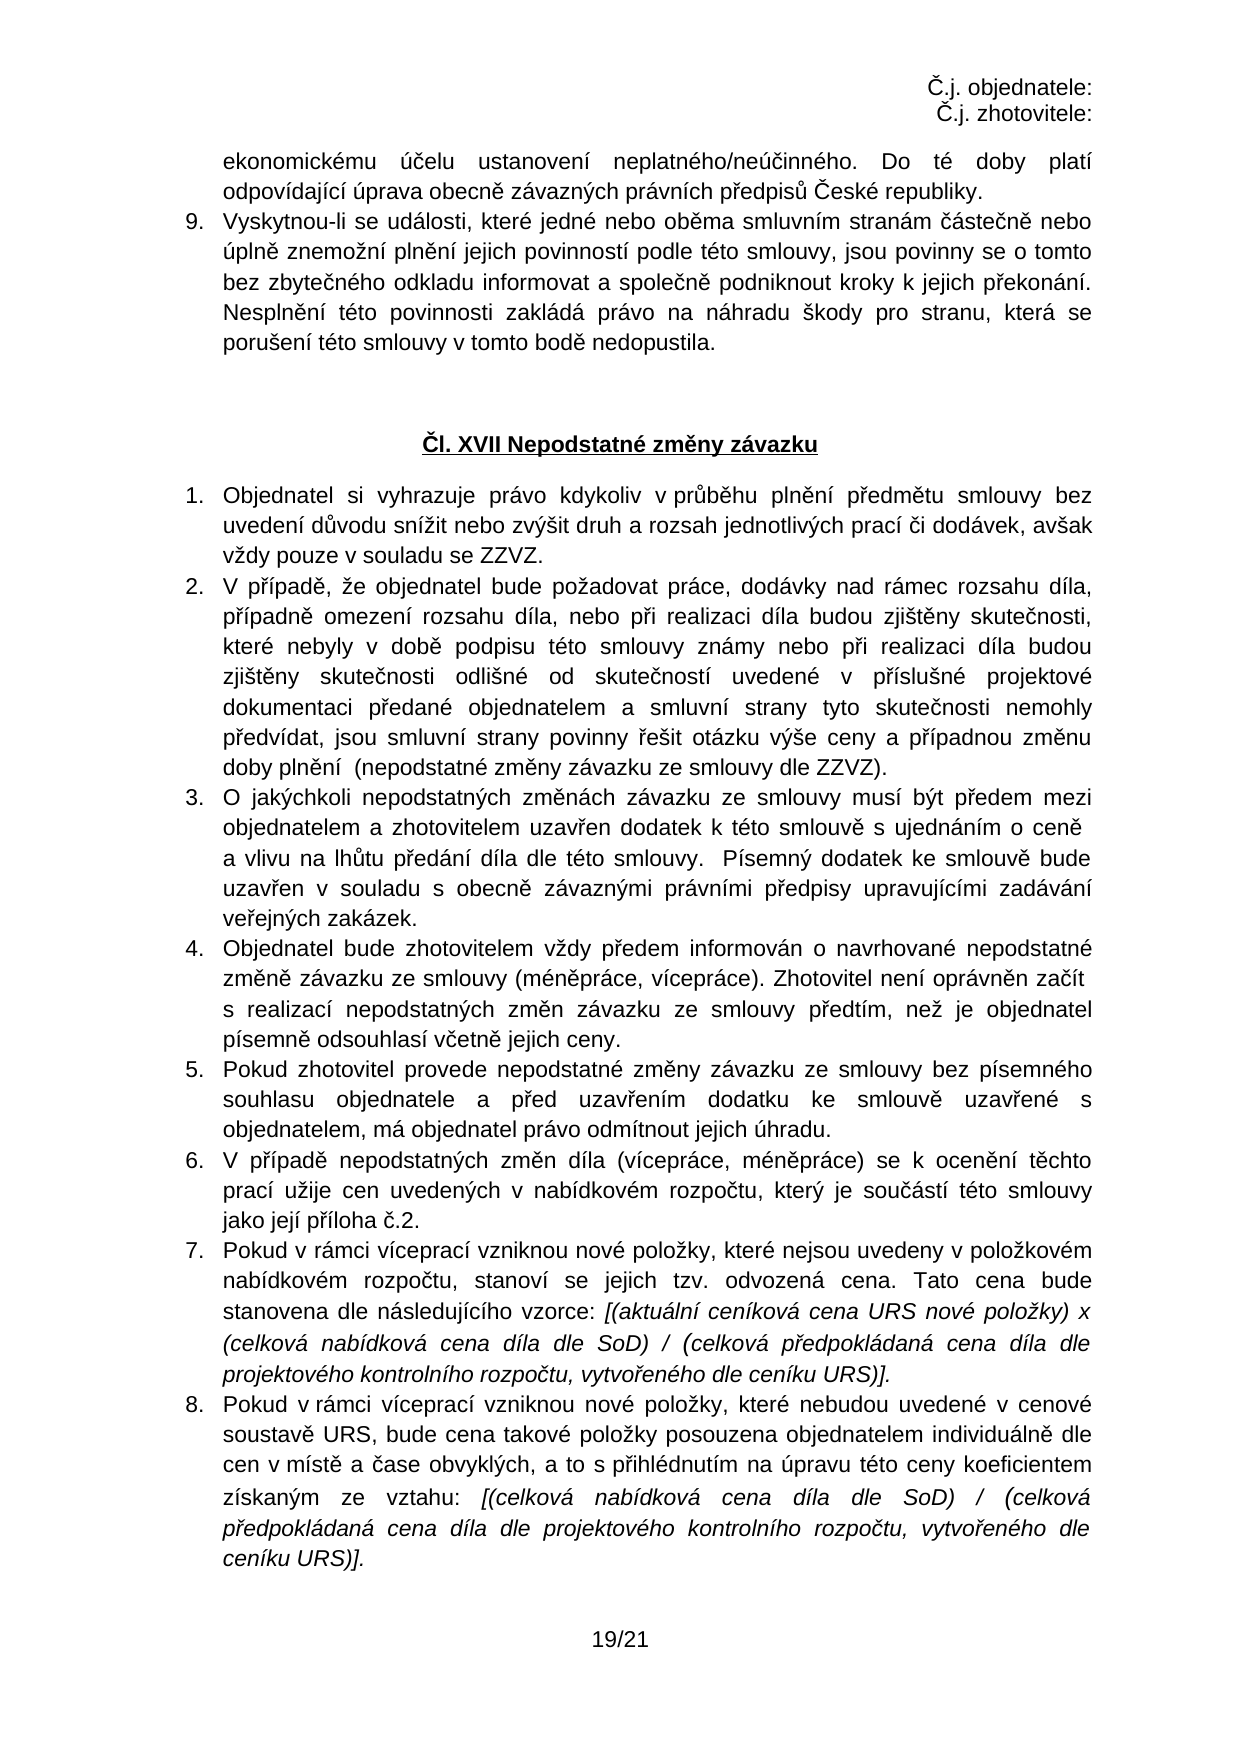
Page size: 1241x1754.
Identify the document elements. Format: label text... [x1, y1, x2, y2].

list Vyskytnou-li se události, které jedné nebo oběma smluvním stranám částečně nebo úplně znemožní plnění jejich povinností podle této smlouvy, jsou povinny se o tomto bez zbytečného odkladu informovat a společně podniknout kroky k jejich překonání. Nesplnění této povinnosti zakládá právo na náhradu škody pro stranu, která se porušení této smlouvy v tomto bodě nedopustila. [185, 208, 1093, 355]
list Pokud v rámci víceprací vzniknou nové položky, které nejsou uvedeny v položkovém nabídkovém rozpočtu, stanoví se jejich tzv. odvozená cena. Tato cena bude stanovena dle následujícího vzorce: [(aktuální ceníková cena URS nové položky) x (celková nabídková cena díla dle SoD) / (celková předpokládaná cena díla dle projektového kontrolního rozpočtu, vytvořeného dle ceníku URS)]. [185, 1237, 1093, 1387]
list O jakýchkoli nepodstatných změnách závazku ze smlouvy musí být předem mezi objednatelem a zhotovitelem uzavřen dodatek k této smlouvě s ujednáním o ceně a vlivu na lhůtu předání díla dle této smlouvy. Písemný dodatek ke smlouvě bude uzavřen v souladu s obecně závaznými právními předpisy upravujícími zadávání veřejných zakázek. [185, 784, 1093, 931]
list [185, 148, 1093, 204]
text Čl. XVII Nepodstatné změny závazku [148, 431, 1093, 457]
list Objednatel si vyhrazuje právo kdykoliv v průběhu plnění předmětu smlouvy bez uvedení důvodu snížit nebo zvýšit druh a rozsah jednotlivých prací či dodávek, avšak vždy pouze v souladu se ZZVZ. [185, 482, 1093, 569]
list V případě, že objednatel bude požadovat práce, dodávky nad rámec rozsahu díla, případně omezení rozsahu díla, nebo při realizaci díla budou zjištěny skutečnosti, které nebyly v době podpisu této smlouvy známy nebo při realizaci díla budou zjištěny skutečnosti odlišné od skutečností uvedené v příslušné projektové dokumentaci předané objednatelem a smluvní strany tyto skutečnosti nemohly předvídat, jsou smluvní strany povinny řešit otázku výše ceny a případnou změnu doby plnění (nepodstatné změny závazku ze smlouvy dle ZZVZ). [185, 573, 1093, 780]
list Pokud v rámci víceprací vzniknou nové položky, které nebudou uvedené v cenové soustavě URS, bude cena takové položky posouzena objednatelem individuálně dle cen v místě a čase obvyklých, a to s přihlédnutím na úpravu této ceny koeficientem získaným ze vztahu: [(celková nabídková cena díla dle SoD) / (celková předpokládaná cena díla dle projektového kontrolního rozpočtu, vytvořeného dle ceníku URS)]. [185, 1391, 1093, 1571]
list Pokud zhotovitel provede nepodstatné změny závazku ze smlouvy bez písemného souhlasu objednatele a před uzavřením dodatku ke smlouvě uzavřené s objednatelem, má objednatel právo odmítnout jejich úhradu. [185, 1056, 1093, 1143]
list Objednatel bude zhotovitelem vždy předem informován o navrhované nepodstatné změně závazku ze smlouvy (méněpráce, vícepráce). Zhotovitel není oprávněn začít s realizací nepodstatných změn závazku ze smlouvy předtím, než je objednatel písemně odsouhlasí včetně jejich ceny. [185, 935, 1093, 1052]
list V případě nepodstatných změn díla (vícepráce, méněpráce) se k ocenění těchto prací užije cen uvedených v nabídkovém rozpočtu, který je součástí této smlouvy jako její příloha č.2. [185, 1147, 1093, 1233]
